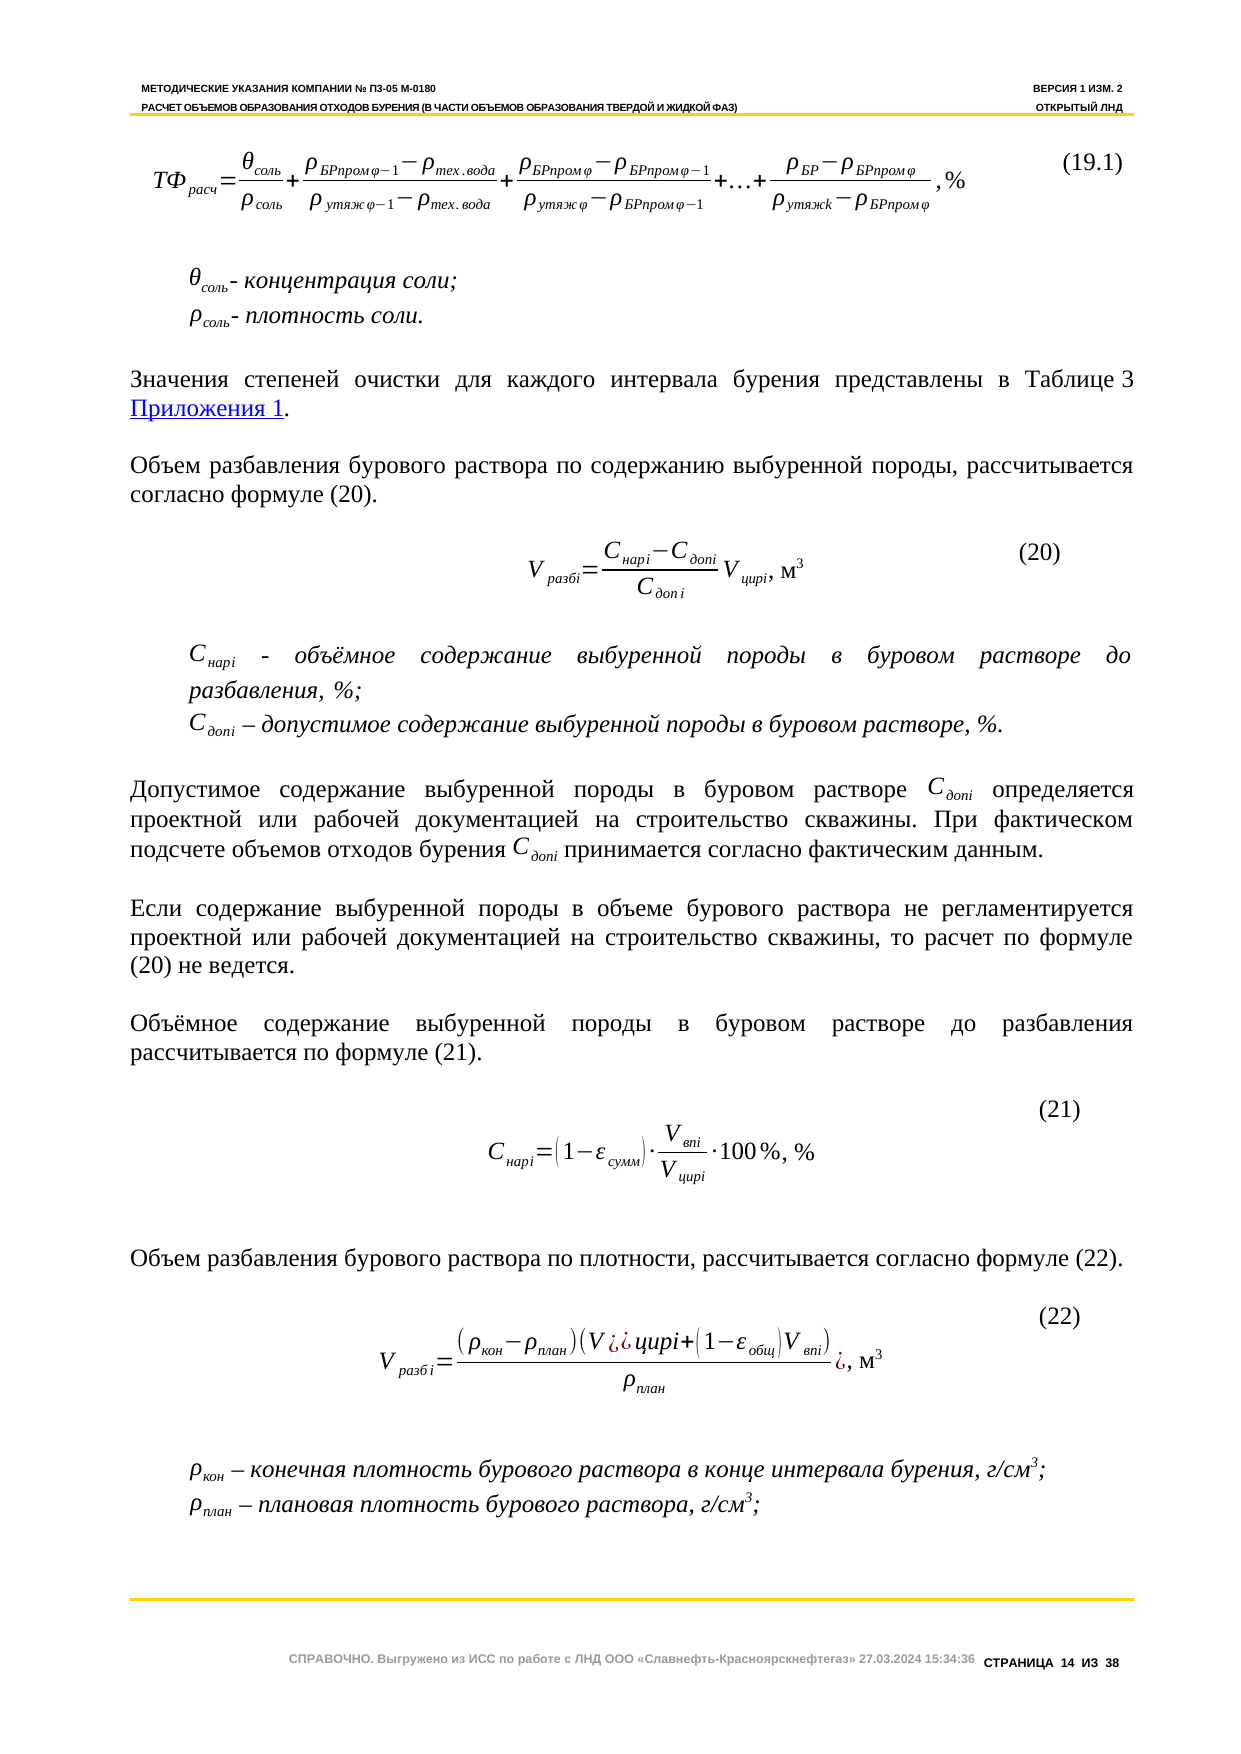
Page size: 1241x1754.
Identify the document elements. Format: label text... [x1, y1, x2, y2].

table_header (21) [1013, 1094, 1091, 1214]
text – допустимое содержание выбуренной породы в буровом растворе, %. [189, 708, 1134, 740]
table_header (19.1) [989, 148, 1134, 231]
table_header (22) [1013, 1301, 1091, 1424]
text - плотность соли. [189, 300, 1134, 331]
text Значения степеней очистки для каждого интервала бурения представлены в Таблице 3 Приложения 1. [130, 364, 1134, 422]
text Объем разбавления бурового раствора по плотности, рассчитывается согласно формуле (22). [130, 1243, 1134, 1272]
text Объёмное содержание выбуренной породы в буровом растворе до разбавления рассчитывается по формуле (21). [130, 1008, 1134, 1066]
table_header [130, 148, 988, 231]
text Если содержание выбуренной породы в объеме бурового раствора не регламентируется проектной или рабочей документацией на строительство скважины, то расчет по формуле (20) не ведется. [130, 893, 1134, 979]
text Допустимое содержание выбуренной породы в буровом растворе определяется проектной или рабочей документацией на строительство скважины. При фактическом подсчете объемов отходов бурения принимается согласно фактическим данным. [130, 773, 1134, 864]
table_header (20) [998, 537, 1071, 607]
text - объёмное содержание выбуренной породы в буровом растворе до разбавления, %; [189, 640, 1134, 704]
text - концентрация соли; [130, 264, 1134, 295]
text – плановая плотность бурового раствора, г/см3; [130, 1489, 1134, 1520]
text Объем разбавления бурового раствора по содержанию выбуренной породы, рассчитывается согласно формуле (20). [130, 450, 1134, 508]
table_header , % [215, 1094, 1012, 1214]
table_header , м3 [333, 537, 998, 607]
table_header , м3 [215, 1301, 1012, 1424]
text – конечная плотность бурового раствора в конце интервала бурения, г/см3; [130, 1453, 1134, 1484]
